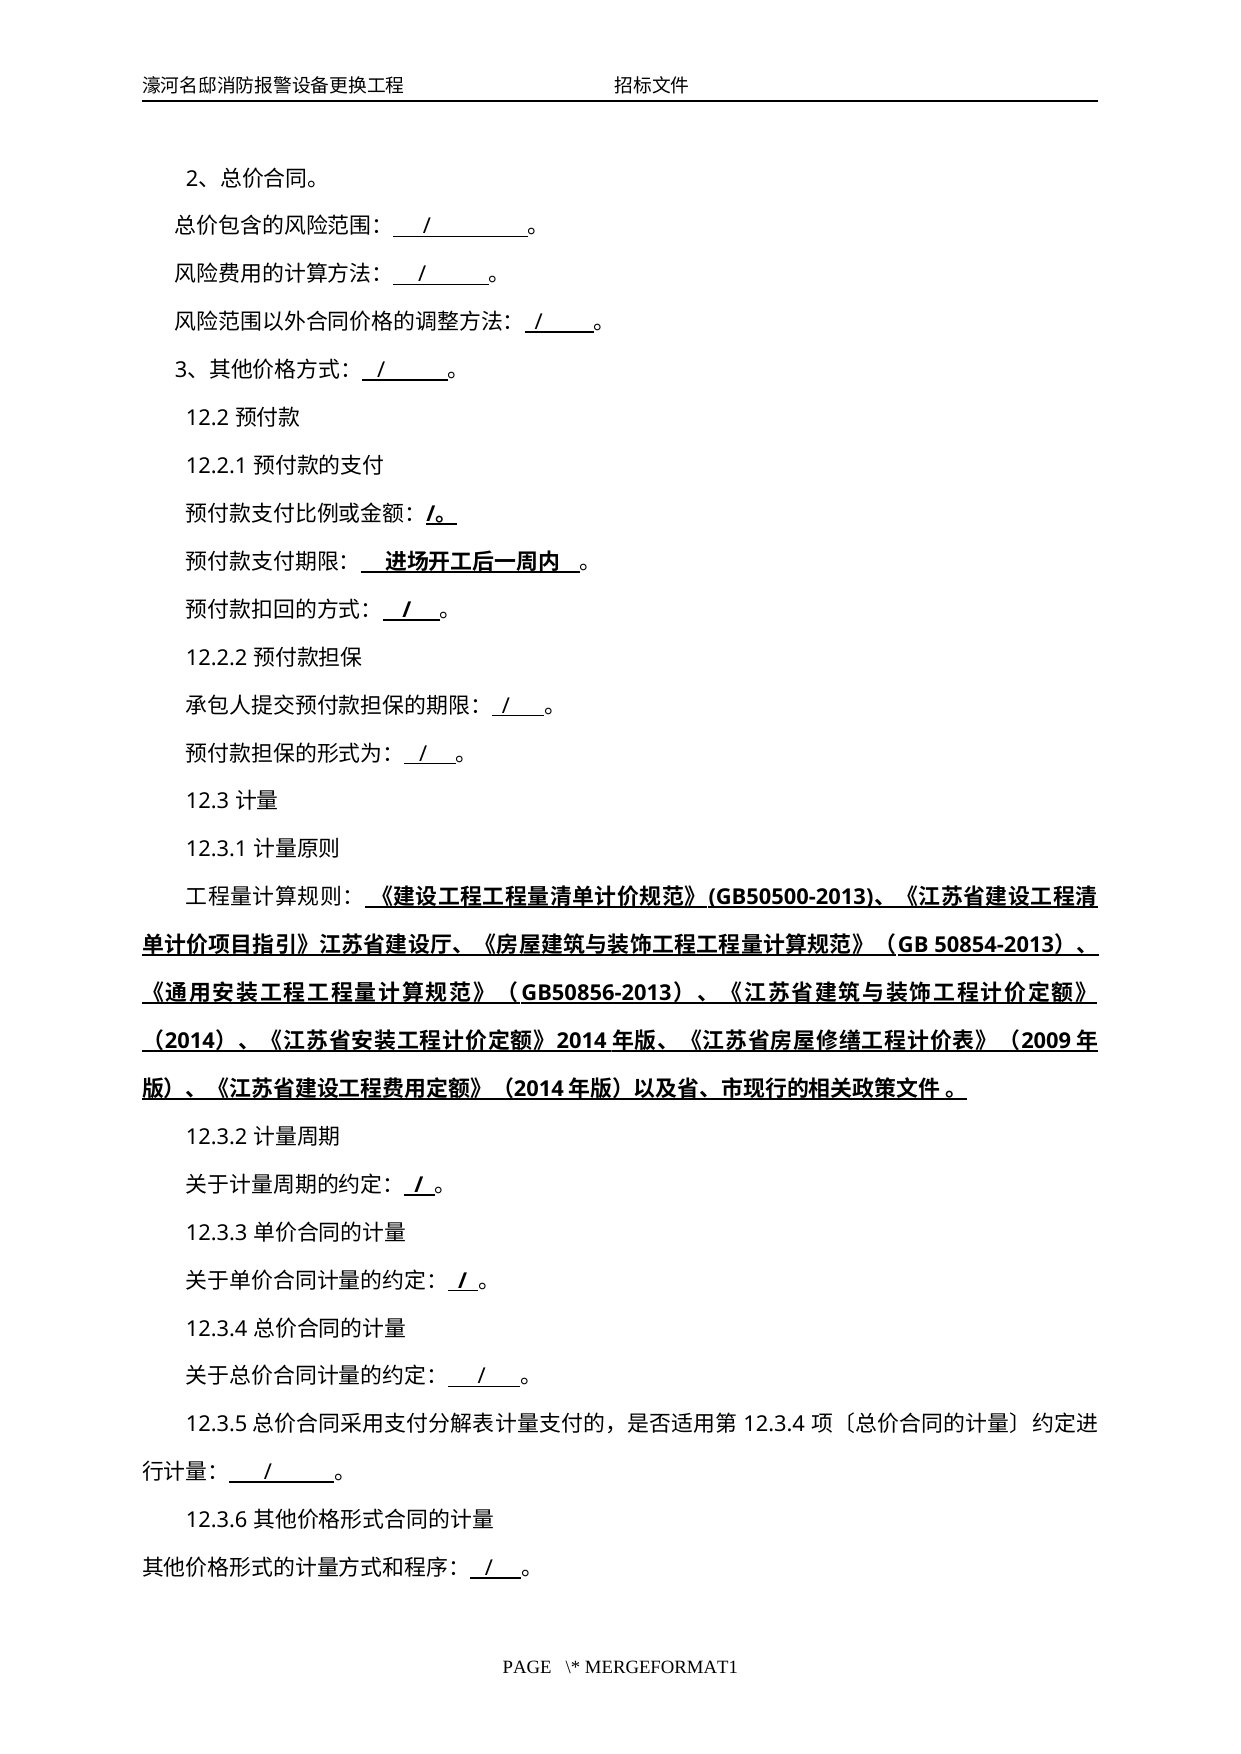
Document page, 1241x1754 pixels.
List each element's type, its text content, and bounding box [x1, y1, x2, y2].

text 预付款支付比例或金额：/。 [142, 483, 1098, 531]
text 12.3.1 计量原则 [142, 818, 1098, 866]
text 预付款扣回的方式： / 。 [142, 579, 1098, 627]
text 总价包含的风险范围： / 。 [142, 196, 1098, 243]
text 12.3.3 单价合同的计量 [142, 1202, 1098, 1250]
text 12.3.4 总价合同的计量 [142, 1298, 1098, 1346]
text 风险范围以外合同价格的调整方法： / 。 [142, 291, 1098, 339]
text 工程量计算规则： 《建设工程工程量清单计价规范》(GB50500-2013)、《江苏省建设工程清单计价项目指引》江苏省建设厅、《房屋建筑与装饰工程工程量计算规范》（GB 50854-2013）、《通用安装工程工程量计算规范》（GB50856-2013）、《江苏省建筑与装饰工程计价定额》（2014）、《江苏省安装工程计价定额》2014年版、《江苏省房屋修缮工程计价表》（2009年版）、《江苏省建设工程费用定额》（2014年版）以及省、市现行的相关政策文件 。 [142, 866, 1098, 1050]
text 关于总价合同计量的约定： / 。 [142, 1346, 1098, 1393]
text 12.3.2 计量周期 [142, 1106, 1098, 1154]
text 2、总价合同。 [142, 148, 1098, 196]
text 关于计量周期的约定： / 。 [142, 1154, 1098, 1202]
text 12.2.1 预付款的支付 [142, 435, 1098, 483]
text 关于单价合同计量的约定： / 。 [142, 1250, 1098, 1298]
text 其他价格形式的计量方式和程序： / 。 [142, 1537, 1098, 1585]
text 承包人提交预付款担保的期限： / 。 [142, 675, 1098, 723]
text 工程量计算规则： 《建设工程工程量清单计价规范》(GB50500-2013)、《江苏省建设工程清单计价项目指引》江苏省建设厅、《房屋建筑与装饰工程工程量计算规范》（GB 50854-2013）、《通用安装工程工程量计算规范》（GB50856-2013）、《江苏省建筑与装饰工程计价定额》（2014）、《江苏省安装工程计价定额》2014年版、《江苏省房屋修缮工程计价表》（2009年版）、《江苏省建设工程费用定额》（2014年版）以及省、市现行的相关政策文件 。 [142, 1052, 1098, 1106]
text 风险费用的计算方法： / 。 [142, 243, 1098, 291]
text 12.2.2 预付款担保 [142, 627, 1098, 675]
text 12.2 预付款 [142, 387, 1098, 435]
text 12.3.5总价合同采用支付分解表计量支付的，是否适用第12.3.4 项〔总价合同的计量〕约定进行计量： / 。 [142, 1393, 1098, 1489]
text 预付款担保的形式为： / 。 [142, 723, 1098, 771]
text 12.3.6 其他价格形式合同的计量 [142, 1489, 1098, 1537]
text 3、其他价格方式： / 。 [142, 339, 1098, 387]
text 12.3 计量 [142, 771, 1098, 818]
text 预付款支付期限： 进场开工后一周内 。 [142, 531, 1098, 579]
